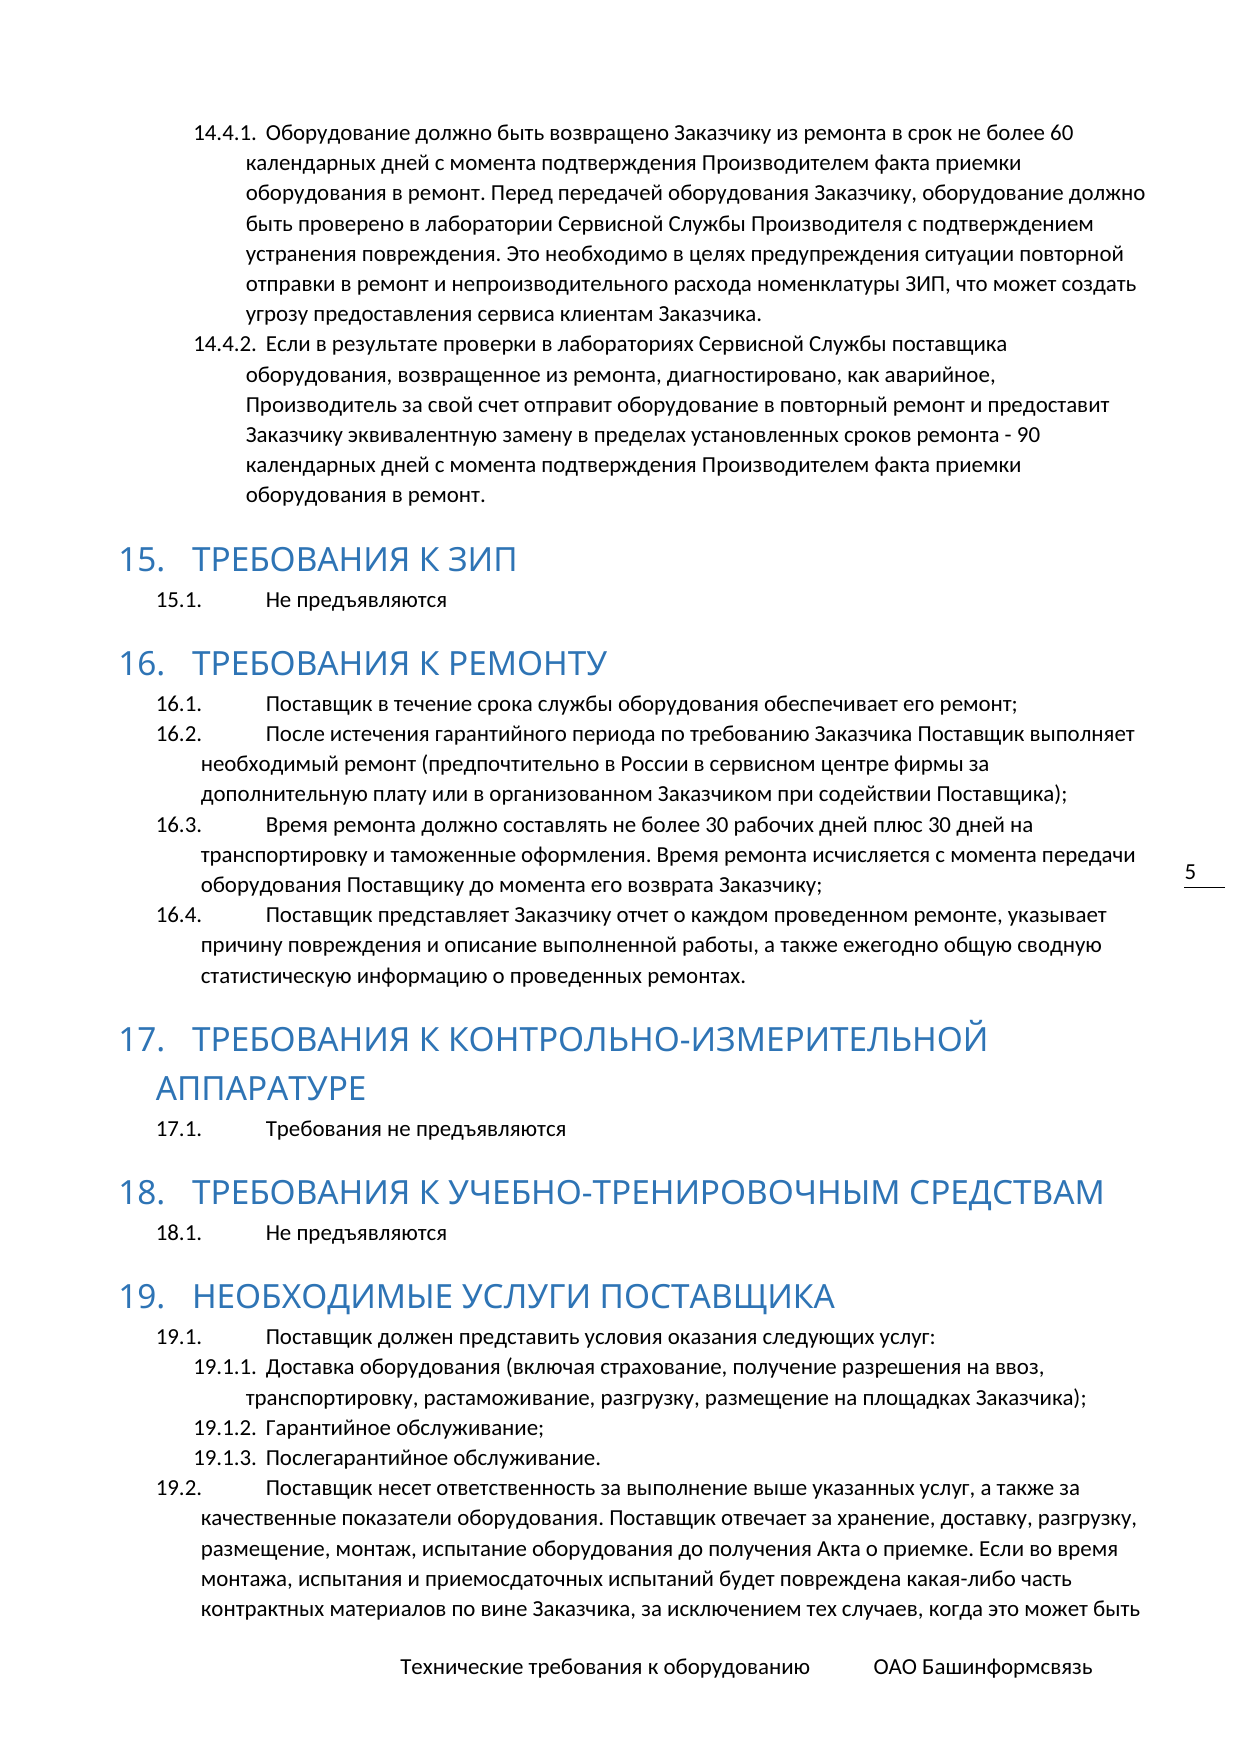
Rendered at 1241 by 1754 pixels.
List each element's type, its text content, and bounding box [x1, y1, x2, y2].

list Поставщик в течение срока службы оборудования обеспечивает его ремонт; [156, 689, 1152, 717]
subtitle ТРЕБОВАНИЯ К РЕМОНТУ [118, 640, 1152, 685]
list Не предъявляются [156, 585, 1152, 613]
list После истечения гарантийного периода по требованию Заказчика Поставщик выполняет необходимый ремонт (предпочтительно в России в сервисном центре фирмы за дополнительную плату или в организованном Заказчиком при содействии Поставщика); [156, 719, 1152, 808]
list Поставщик должен представить условия оказания следующих услуг: [156, 1322, 1152, 1350]
list Доставка оборудования (включая страхование, получение разрешения на ввоз, транспортировку, растаможивание, разгрузку, размещение на площадках Заказчика); [193, 1352, 1152, 1411]
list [156, 1473, 1152, 1622]
list Не предъявляются [156, 1218, 1152, 1246]
subtitle ТРЕБОВАНИЯ К ЗИП [118, 536, 1152, 581]
list Время ремонта должно составлять не более 30 рабочих дней плюс 30 дней на транспортировку и таможенные оформления. Время ремонта исчисляется с момента передачи оборудования Поставщику до момента его возврата Заказчику; [156, 810, 1152, 898]
list Поставщик представляет Заказчику отчет о каждом проведенном ремонте, указывает причину повреждения и описание выполненной работы, а также ежегодно общую сводную статистическую информацию о проведенных ремонтах. [156, 900, 1152, 989]
subtitle ТРЕБОВАНИЯ К УЧЕБНО-ТРЕНИРОВОЧНЫМ СРЕДСТВАМ [118, 1169, 1152, 1214]
list Если в результате проверки в лабораториях Сервисной Службы поставщика оборудования, возвращенное из ремонта, диагностировано, как аварийное, Производитель за свой счет отправит оборудование в повторный ремонт и предоставит Заказчику эквивалентную замену в пределах установленных сроков ремонта - 90 календарных дней с момента подтверждения Производителем факта приемки оборудования в ремонт. [193, 329, 1152, 509]
list Гарантийное обслуживание; [193, 1413, 1152, 1441]
list Оборудование должно быть возвращено Заказчику из ремонта в срок не более 60 календарных дней с момента подтверждения Производителем факта приемки оборудования в ремонт. Перед передачей оборудования Заказчику, оборудование должно быть проверено в лаборатории Сервисной Службы Производителя с подтверждением устранения повреждения. Это необходимо в целях предупреждения ситуации повторной отправки в ремонт и непроизводительного расхода номенклатуры ЗИП, что может создать угрозу предоставления сервиса клиентам Заказчика. [193, 118, 1152, 327]
list Требования не предъявляются [156, 1114, 1152, 1142]
subtitle ТРЕБОВАНИЯ К КОНТРОЛЬНО-ИЗМЕРИТЕЛЬНОЙ АППАРАТУРЕ [118, 1016, 1152, 1110]
list Послегарантийное обслуживание. [193, 1443, 1152, 1471]
subtitle НЕОБХОДИМЫЕ УСЛУГИ ПОСТАВЩИКА [118, 1273, 1152, 1319]
